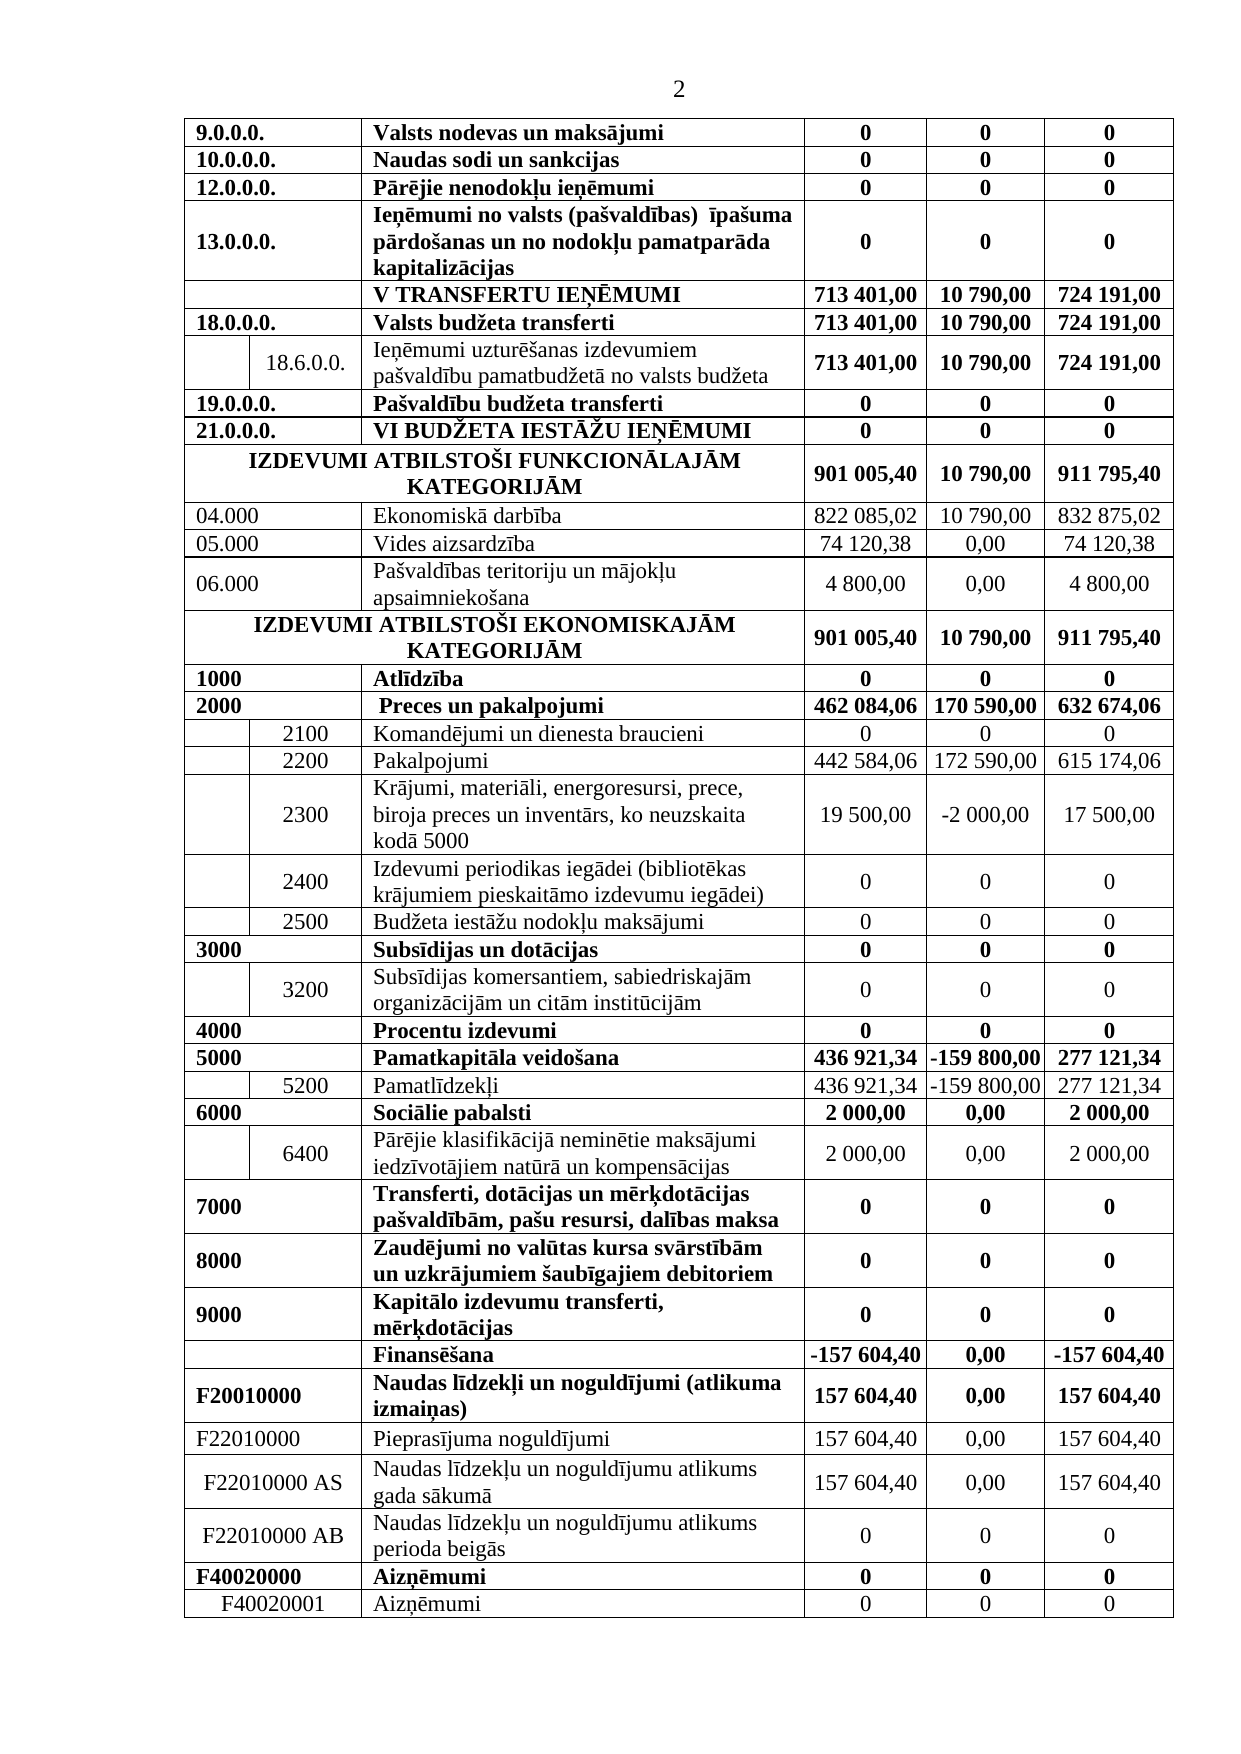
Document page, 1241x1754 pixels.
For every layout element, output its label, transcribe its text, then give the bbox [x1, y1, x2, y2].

table_cell 615 174,06 [1045, 747, 1173, 773]
table_cell Kapitālo izdevumu transferti, mērķdotācijas [362, 1288, 804, 1340]
table_cell 0 [1045, 119, 1173, 146]
table_cell 2 000,00 [805, 1099, 926, 1125]
table_cell 0 [1045, 1234, 1173, 1287]
table_cell Aizņēmumi [362, 1590, 804, 1617]
table_cell 0 [1045, 963, 1173, 1016]
table_cell IZDEVUMI ATBILSTOŠI EKONOMISKAJĀM KATEGORIJĀM [185, 611, 804, 664]
table_cell IZDEVUMI ATBILSTOŠI FUNKCIONĀLAJĀM KATEGORIJĀM [185, 445, 804, 502]
table_cell 0 [927, 963, 1044, 1016]
table_cell 277 121,34 [1045, 1044, 1173, 1071]
table_cell 436 921,34 [805, 1044, 926, 1071]
table_cell Aizņēmumi [362, 1563, 804, 1589]
table_cell 0 [927, 390, 1044, 416]
table_cell 06.000 [185, 558, 361, 610]
table_cell Preces un pakalpojumi [362, 692, 804, 719]
table_cell 0 [927, 1017, 1044, 1043]
table_cell Valsts nodevas un maksājumi [362, 119, 804, 146]
table_cell 10 790,00 [927, 336, 1044, 389]
table_cell 0 [927, 936, 1044, 962]
table_cell 0 [927, 720, 1044, 746]
table_cell 157 604,40 [1045, 1369, 1173, 1422]
table_cell [185, 336, 249, 389]
table_cell 0 [805, 418, 926, 444]
table_cell 0 [805, 174, 926, 200]
table_cell 0 [1045, 720, 1173, 746]
table_cell Sociālie pabalsti [362, 1099, 804, 1125]
table_cell 713 401,00 [805, 336, 926, 389]
table_cell [185, 1126, 249, 1179]
table_cell -2 000,00 [927, 775, 1044, 853]
table_cell Budžeta iestāžu nodokļu maksājumi [362, 908, 804, 935]
table_cell 0,00 [927, 558, 1044, 610]
table_cell 5200 [250, 1072, 361, 1098]
table_cell Naudas līdzekļi un noguldījumi (atlikuma izmaiņas) [362, 1369, 804, 1422]
table_cell 0 [805, 147, 926, 173]
table_cell 0 [1045, 1017, 1173, 1043]
table_cell Atlīdzība [362, 665, 804, 691]
table_cell V TRANSFERTU IEŅĒMUMI [362, 281, 804, 308]
table_cell 0 [805, 1509, 926, 1562]
table_cell 4 800,00 [1045, 558, 1173, 610]
table_cell 0,00 [927, 1099, 1044, 1125]
table_cell 10 790,00 [927, 445, 1044, 502]
table_cell 0 [1045, 147, 1173, 173]
table_cell 7000 [185, 1180, 361, 1233]
table_cell 0,00 [927, 530, 1044, 556]
table_cell 12.0.0.0. [185, 174, 361, 200]
table_cell Subsīdijas komersantiem, sabiedriskajām organizācijām un citām institūcijām [362, 963, 804, 1016]
table_cell 3000 [185, 936, 361, 962]
table_cell 0 [805, 908, 926, 935]
table_cell F40020001 [185, 1590, 361, 1617]
table_cell 0 [927, 174, 1044, 200]
table_cell 713 401,00 [805, 281, 926, 308]
table_cell 0 [805, 119, 926, 146]
table_cell Pašvaldību budžeta transferti [362, 390, 804, 416]
table_cell 0 [805, 720, 926, 746]
table_cell Pieprasījuma noguldījumi [362, 1423, 804, 1454]
table_cell Komandējumi un dienesta braucieni [362, 720, 804, 746]
table_cell [185, 747, 249, 773]
table_cell [185, 908, 249, 935]
table_cell 19.0.0.0. [185, 390, 361, 416]
table_cell 2100 [250, 720, 361, 746]
table_cell 19 500,00 [805, 775, 926, 853]
table_cell 0 [805, 390, 926, 416]
table_cell 0 [805, 1563, 926, 1589]
table_cell 0 [805, 1017, 926, 1043]
table_cell Ekonomiskā darbība [362, 503, 804, 529]
table_cell 901 005,40 [805, 445, 926, 502]
table_cell 157 604,40 [1045, 1455, 1173, 1508]
table_cell [185, 855, 249, 907]
table_cell 0 [805, 936, 926, 962]
table_cell 157 604,40 [805, 1369, 926, 1422]
table_cell 9.0.0.0. [185, 119, 361, 146]
table_cell 04.000 [185, 503, 361, 529]
table_cell 632 674,06 [1045, 692, 1173, 719]
table_cell [185, 775, 249, 853]
table_cell [185, 1341, 361, 1368]
table_cell 1000 [185, 665, 361, 691]
table_cell 0 [1045, 908, 1173, 935]
table_cell 0 [1045, 1288, 1173, 1340]
table_cell Pārējie nenodokļu ieņēmumi [362, 174, 804, 200]
table_cell 2000 [185, 692, 361, 719]
table_cell 911 795,40 [1045, 445, 1173, 502]
table_cell 2200 [250, 747, 361, 773]
table_cell 0 [805, 1234, 926, 1287]
table_cell 6000 [185, 1099, 361, 1125]
table_cell Finansēšana [362, 1341, 804, 1368]
table_cell 724 191,00 [1045, 336, 1173, 389]
table_cell [337, 281, 361, 308]
table_cell Procentu izdevumi [362, 1017, 804, 1043]
table_cell 0 [1045, 855, 1173, 907]
table_cell 10 790,00 [927, 281, 1044, 308]
table_cell 3200 [250, 963, 361, 1016]
table_cell 2 000,00 [1045, 1099, 1173, 1125]
table_cell -159 800,00 [927, 1044, 1044, 1071]
table_cell 0 [1045, 174, 1173, 200]
table_cell 157 604,40 [805, 1423, 926, 1454]
table_cell 0,00 [927, 1423, 1044, 1454]
table_cell 277 121,34 [1045, 1072, 1173, 1098]
table_cell 0 [927, 665, 1044, 691]
table_cell 8000 [185, 1234, 361, 1287]
table_cell 18.6.0.0. [250, 336, 361, 389]
table_cell Naudas sodi un sankcijas [362, 147, 804, 173]
table_cell 17 500,00 [1045, 775, 1173, 853]
table_cell 74 120,38 [1045, 530, 1173, 556]
table_cell Izdevumi periodikas iegādei (bibliotēkas krājumiem pieskaitāmo izdevumu iegādei) [362, 855, 804, 907]
table_cell 0 [927, 147, 1044, 173]
table_cell F22010000 AB [185, 1509, 361, 1562]
table_cell Subsīdijas un dotācijas [362, 936, 804, 962]
table_cell 0 [1045, 1563, 1173, 1589]
table_cell 0 [927, 1563, 1044, 1589]
table_cell 0 [1045, 201, 1173, 280]
table_cell 0 [1045, 665, 1173, 691]
table_cell Krājumi, materiāli, energoresursi, prece, biroja preces un inventārs, ko neuzskaita kodā 5000 [362, 775, 804, 853]
table_cell 436 921,34 [805, 1072, 926, 1098]
table_cell Pārējie klasifikācijā neminētie maksājumi iedzīvotājiem natūrā un kompensācijas [362, 1126, 804, 1179]
table_cell F20010000 [185, 1369, 361, 1422]
table_cell 74 120,38 [805, 530, 926, 556]
table_cell 0,00 [927, 1341, 1044, 1368]
table_cell 0,00 [927, 1455, 1044, 1508]
table_cell 21.0.0.0. [185, 418, 361, 444]
table_cell 6400 [250, 1126, 361, 1179]
table_cell Pakalpojumi [362, 747, 804, 773]
table_cell 822 085,02 [805, 503, 926, 529]
table_cell 0 [1045, 1180, 1173, 1233]
table_cell Vides aizsardzība [362, 530, 804, 556]
table_cell 10.0.0.0. [185, 147, 361, 173]
table_cell 172 590,00 [927, 747, 1044, 773]
table_cell VI BUDŽETA IESTĀŽU IEŅĒMUMI [362, 418, 804, 444]
table_cell Transferti, dotācijas un mērķdotācijas pašvaldībām, pašu resursi, dalības maksa [362, 1180, 804, 1233]
table_cell 157 604,40 [805, 1455, 926, 1508]
table_cell 901 005,40 [805, 611, 926, 664]
table_cell 157 604,40 [1045, 1423, 1173, 1454]
table_cell 2400 [250, 855, 361, 907]
table_cell 0 [927, 1234, 1044, 1287]
table_cell 0 [805, 963, 926, 1016]
table_cell 9000 [185, 1288, 361, 1340]
table_cell 911 795,40 [1045, 611, 1173, 664]
table_cell [185, 281, 337, 308]
table_cell Ieņēmumi no valsts (pašvaldības) īpašuma pārdošanas un no nodokļu pamatparāda kapitalizācijas [362, 201, 804, 280]
table_cell Valsts budžeta transferti [362, 309, 804, 335]
table_cell 2500 [250, 908, 361, 935]
table_cell 4 800,00 [805, 558, 926, 610]
table_cell 724 191,00 [1045, 281, 1173, 308]
table_cell 0 [927, 201, 1044, 280]
table_cell 0,00 [927, 1126, 1044, 1179]
table_cell 2 000,00 [805, 1126, 926, 1179]
table_cell 2 000,00 [1045, 1126, 1173, 1179]
table_cell 0 [805, 1180, 926, 1233]
table_cell 05.000 [185, 530, 361, 556]
table_cell 4000 [185, 1017, 361, 1043]
table_cell 0 [927, 1509, 1044, 1562]
table_cell 0 [927, 1590, 1044, 1617]
table_cell 0 [1045, 418, 1173, 444]
table_cell 5000 [185, 1044, 361, 1071]
table_cell 10 790,00 [927, 503, 1044, 529]
table_cell 832 875,02 [1045, 503, 1173, 529]
table_cell 0 [1045, 936, 1173, 962]
table_cell 713 401,00 [805, 309, 926, 335]
table_cell 10 790,00 [927, 611, 1044, 664]
table_cell Pašvaldības teritoriju un mājokļu apsaimniekošana [362, 558, 804, 610]
table_cell 0 [927, 1288, 1044, 1340]
table_cell 0 [805, 855, 926, 907]
table_cell 0 [805, 1288, 926, 1340]
table_cell Naudas līdzekļu un noguldījumu atlikums perioda beigās [362, 1509, 804, 1562]
table_cell Pamatkapitāla veidošana [362, 1044, 804, 1071]
table_cell 0 [927, 418, 1044, 444]
table_cell 13.0.0.0. [185, 201, 361, 280]
table_cell -157 604,40 [805, 1341, 926, 1368]
table_cell -157 604,40 [1045, 1341, 1173, 1368]
table_cell 0 [1045, 1509, 1173, 1562]
table_cell Zaudējumi no valūtas kursa svārstībām un uzkrājumiem šaubīgajiem debitoriem [362, 1234, 804, 1287]
table_cell F22010000 [185, 1423, 361, 1454]
table_cell 0 [805, 665, 926, 691]
table_cell [185, 1072, 249, 1098]
table_cell Pamatlīdzekļi [362, 1072, 804, 1098]
table_cell 724 191,00 [1045, 309, 1173, 335]
table_cell 170 590,00 [927, 692, 1044, 719]
table_cell 0 [927, 119, 1044, 146]
table_cell 0 [1045, 390, 1173, 416]
table_cell [185, 720, 249, 746]
table_cell 0 [927, 855, 1044, 907]
table_cell 0 [927, 1180, 1044, 1233]
table_cell 2300 [250, 775, 361, 853]
table_cell 462 084,06 [805, 692, 926, 719]
table_cell F40020000 [185, 1563, 361, 1589]
table_cell 0 [1045, 1590, 1173, 1617]
table_cell 0 [927, 908, 1044, 935]
table_cell -159 800,00 [927, 1072, 1044, 1098]
table_cell 0 [805, 1590, 926, 1617]
table_cell 18.0.0.0. [185, 309, 361, 335]
table_cell Naudas līdzekļu un noguldījumu atlikums gada sākumā [362, 1455, 804, 1508]
table_cell F22010000 AS [185, 1455, 361, 1508]
table_cell 0,00 [927, 1369, 1044, 1422]
table_cell 0 [805, 201, 926, 280]
table_cell 442 584,06 [805, 747, 926, 773]
table_cell Ieņēmumi uzturēšanas izdevumiem pašvaldību pamatbudžetā no valsts budžeta [362, 336, 804, 389]
table_cell [185, 963, 249, 1016]
table_cell 10 790,00 [927, 309, 1044, 335]
